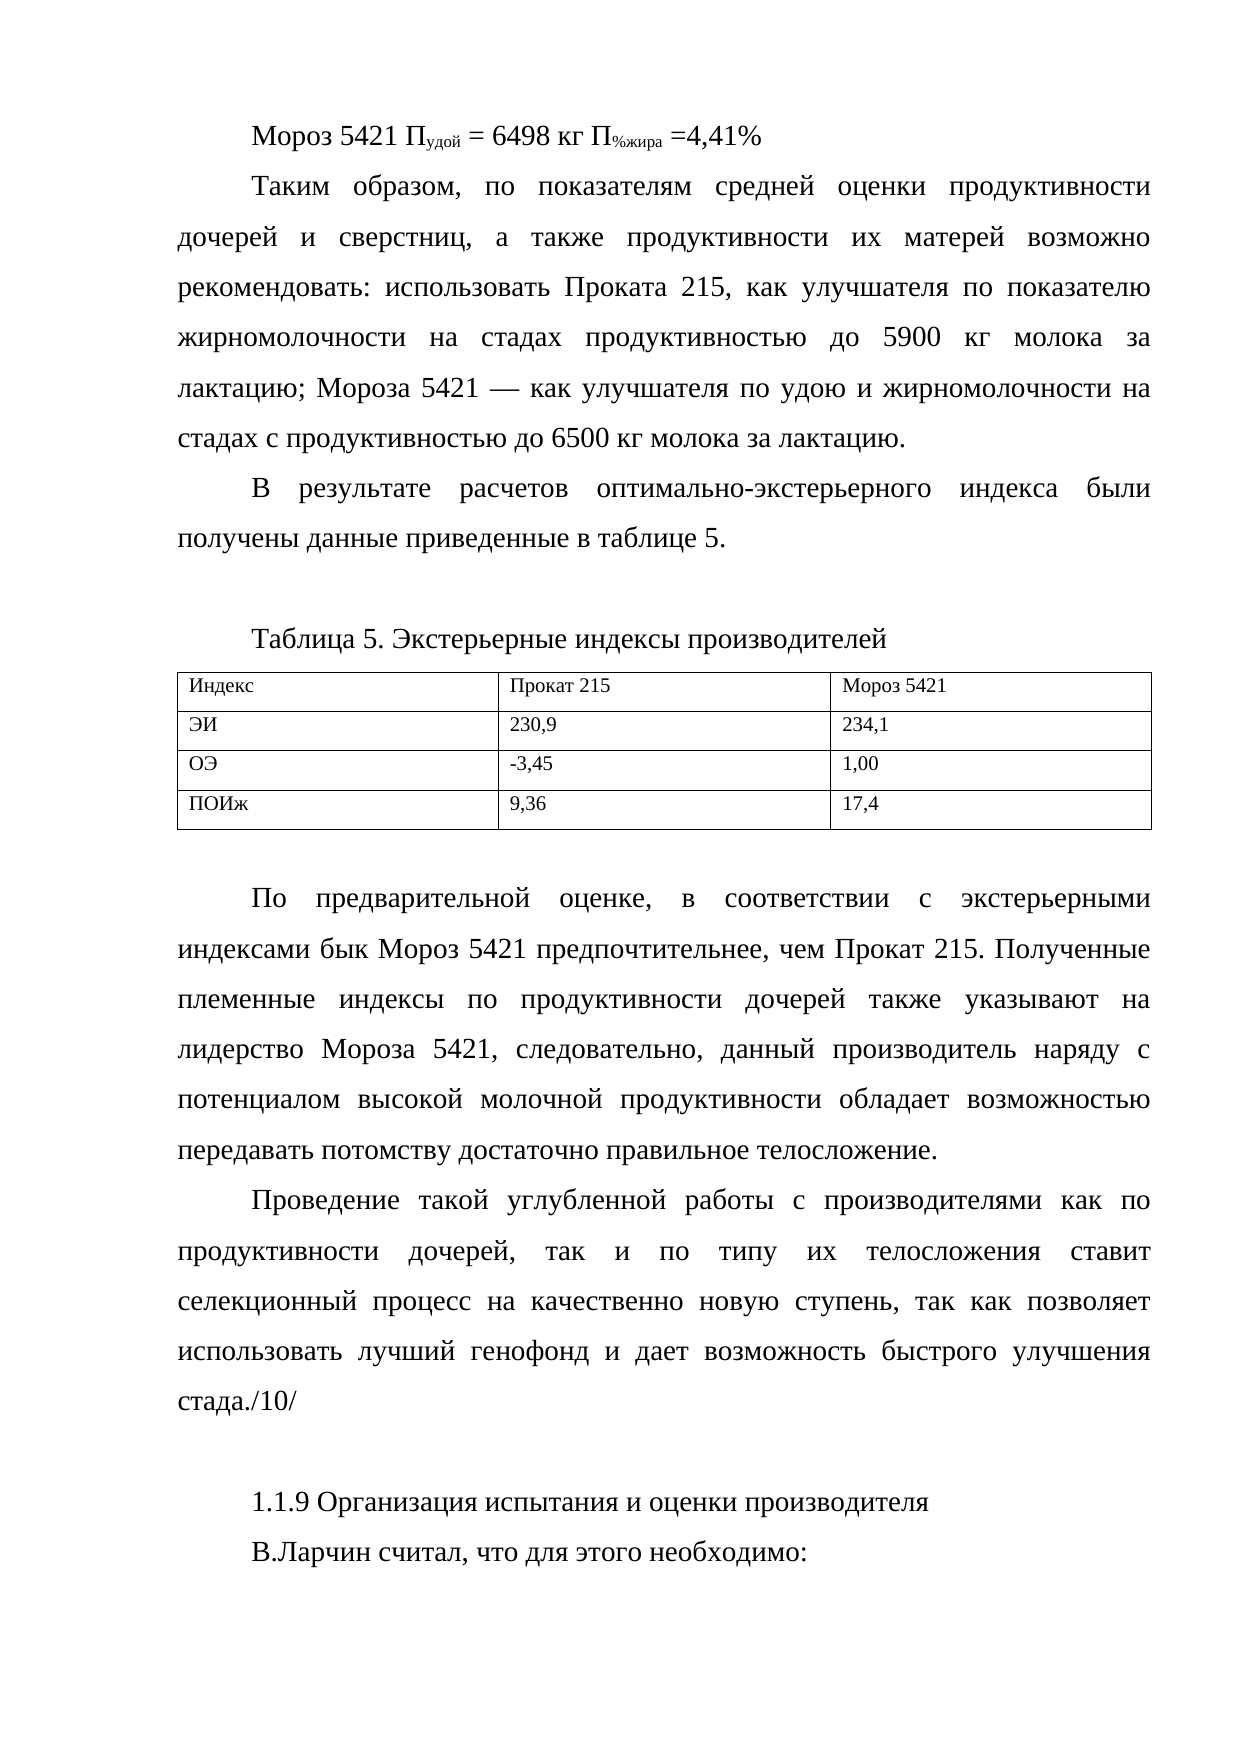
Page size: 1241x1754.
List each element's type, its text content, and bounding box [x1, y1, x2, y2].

table_cell 9,36 [499, 791, 830, 829]
text Таким образом, по показателям средней оценки продуктивности дочерей и сверстниц, а также продуктивности их матерей возможно рекомендовать: использовать Проката 215, как улучшателя по показателю жирномолочности на стадах продуктивностью до 5900 кг молока за лактацию; Мороза 5421 — как улучшателя по удою и жирномолочности на стадах с продуктивностью до 6500 кг молока за лактацию. [177, 168, 1152, 453]
table_cell -3,45 [499, 751, 830, 790]
text Таблица 5. Экстерьерные индексы производителей [177, 621, 1152, 655]
text Проведение такой углубленной работы с производителями как по продуктивности дочерей, так и по типу их телосложения ставит селекционный процесс на качественно новую ступень, так как позволяет использовать лучший генофонд и дает возможность быстрого улучшения стада./10/ [177, 1182, 1152, 1417]
text По предварительной оценке, в соответствии с экстерьерными индексами бык Мороз 5421 предпочтительнее, чем Прокат 215. Полученные племенные индексы по продуктивности дочерей также указывают на лидерство Мороза 5421, следовательно, данный производитель наряду с потенциалом высокой молочной продуктивности обладает возможностью передавать потомству достаточно правильное телосложение. [177, 880, 1152, 1166]
table_cell 17,4 [831, 791, 1151, 829]
text В.Ларчин считал, что для этого необходимо: [177, 1534, 1152, 1568]
table_header Мороз 5421 [831, 673, 1151, 711]
table_cell ПОИж [178, 791, 498, 829]
table_cell 1,00 [831, 751, 1151, 790]
text В результате расчетов оптимально-экстерьерного индекса были получены данные приведенные в таблице 5. [177, 470, 1152, 554]
text Мороз 5421 Пудой = 6498 кг П%жира =4,41% [177, 118, 1152, 152]
table_header Прокат 215 [499, 673, 830, 711]
table_cell ОЭ [178, 751, 498, 790]
table_cell ЭИ [178, 712, 498, 750]
table_header Индекс [178, 673, 498, 711]
text 1.1.9 Организация испытания и оценки производителя [177, 1484, 1152, 1518]
table_cell 230,9 [499, 712, 830, 750]
table_cell 234,1 [831, 712, 1151, 750]
